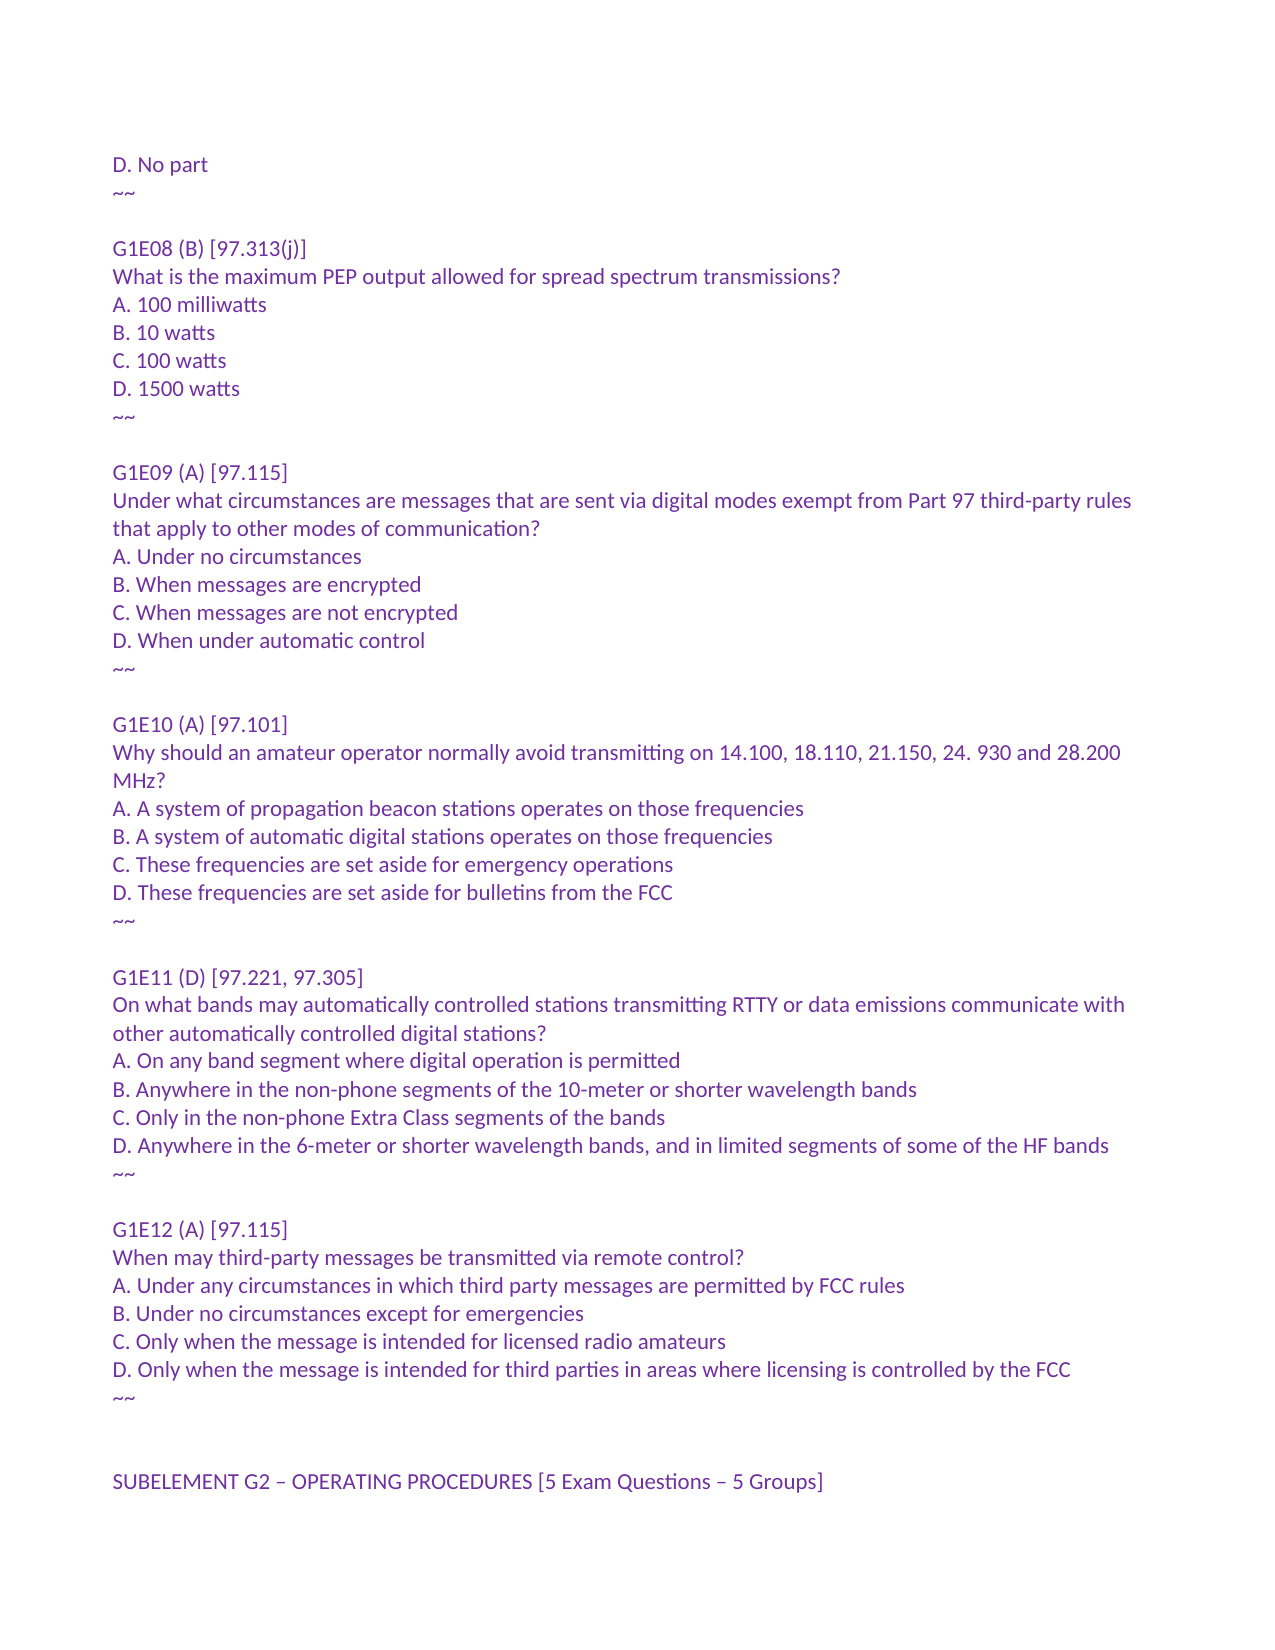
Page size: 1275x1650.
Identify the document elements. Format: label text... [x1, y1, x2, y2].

text D. No part [112, 150, 1162, 178]
text ~~ [112, 654, 1162, 682]
text What is the maximum PEP output allowed for spread spectrum transmissions? [112, 262, 1162, 290]
text D. Only when the message is intended for third parties in areas where licensing is controlled by the FCC [112, 1355, 1162, 1383]
text Why should an amateur operator normally avoid transmitting on 14.100, 18.110, 21.150, 24. 930 and 28.200 MHz? [112, 738, 1162, 794]
text B. When messages are encrypted [112, 570, 1162, 598]
text ~~ [112, 907, 1162, 934]
text ~~ [112, 1159, 1162, 1187]
text G1E11 (D) [97.221, 97.305] [112, 963, 1162, 991]
text B. 10 watts [112, 318, 1162, 346]
text D. Anywhere in the 6-meter or shorter wavelength bands, and in limited segments of some of the HF bands [112, 1131, 1162, 1159]
text SUBELEMENT G2 – OPERATING PROCEDURES [5 Exam Questions – 5 Groups] [112, 1467, 1162, 1495]
text When may third-party messages be transmitted via remote control? [112, 1243, 1162, 1271]
text A. Under no circumstances [112, 542, 1162, 570]
text B. A system of automatic digital stations operates on those frequencies [112, 822, 1162, 851]
text On what bands may automatically controlled stations transmitting RTTY or data emissions communicate with other automatically controlled digital stations? [112, 991, 1162, 1047]
text C. Only in the non-phone Extra Class segments of the bands [112, 1103, 1162, 1131]
text G1E12 (A) [97.115] [112, 1215, 1162, 1243]
text G1E08 (B) [97.313(j)] [112, 234, 1162, 262]
text A. On any band segment where digital operation is permitted [112, 1047, 1162, 1075]
text C. Only when the message is intended for licensed radio amateurs [112, 1327, 1162, 1355]
text A. 100 milliwatts [112, 290, 1162, 318]
text G1E10 (A) [97.101] [112, 710, 1162, 738]
text D. 1500 watts [112, 374, 1162, 402]
text C. 100 watts [112, 346, 1162, 374]
text A. Under any circumstances in which third party messages are permitted by FCC rules [112, 1271, 1162, 1299]
text C. When messages are not encrypted [112, 598, 1162, 626]
text Under what circumstances are messages that are sent via digital modes exempt from Part 97 third-party rules that apply to other modes of communication? [112, 486, 1162, 542]
text B. Under no circumstances except for emergencies [112, 1299, 1162, 1327]
text D. When under automatic control [112, 626, 1162, 654]
text ~~ [112, 1383, 1162, 1411]
text D. These frequencies are set aside for bulletins from the FCC [112, 878, 1162, 907]
text G1E09 (A) [97.115] [112, 458, 1162, 486]
text B. Anywhere in the non-phone segments of the 10-meter or shorter wavelength bands [112, 1075, 1162, 1103]
text ~~ [112, 402, 1162, 430]
text ~~ [112, 178, 1162, 206]
text C. These frequencies are set aside for emergency operations [112, 851, 1162, 878]
text A. A system of propagation beacon stations operates on those frequencies [112, 794, 1162, 822]
